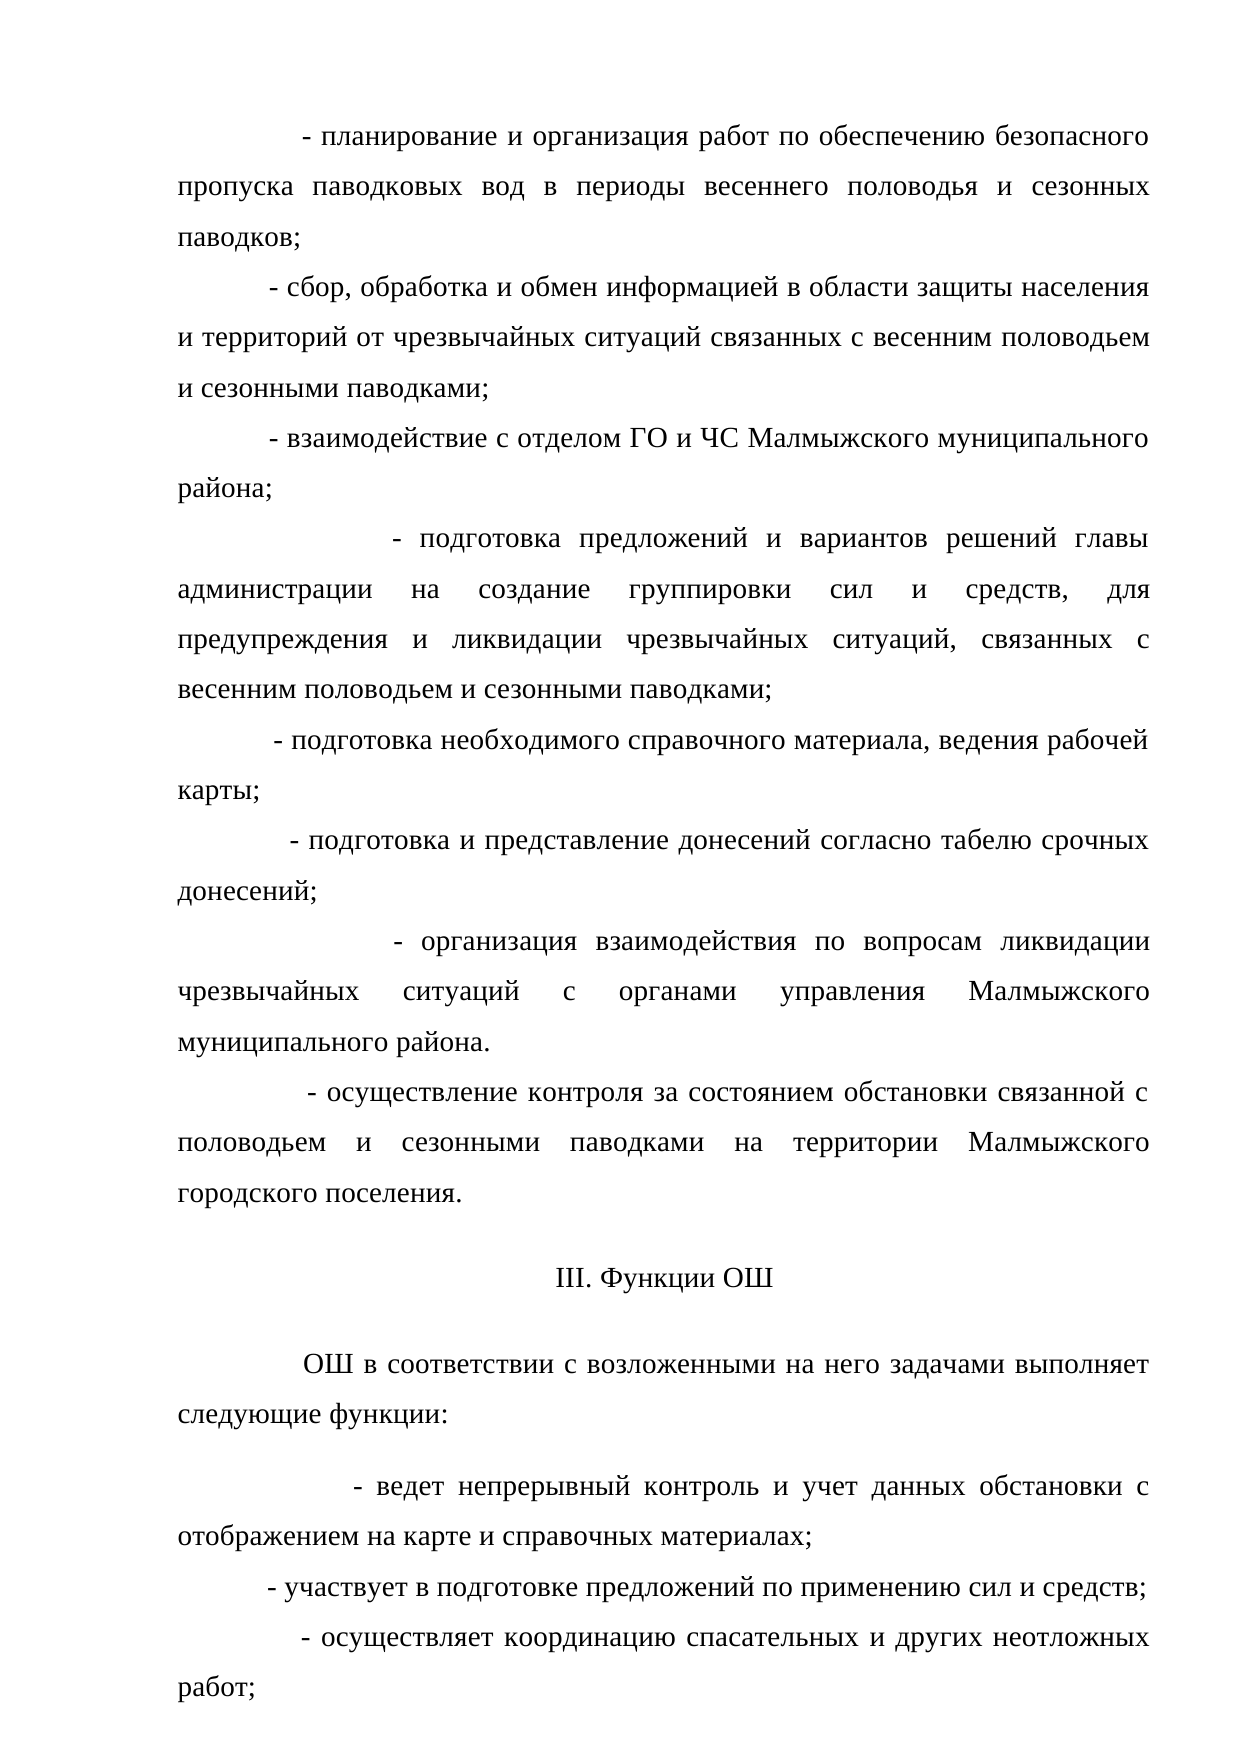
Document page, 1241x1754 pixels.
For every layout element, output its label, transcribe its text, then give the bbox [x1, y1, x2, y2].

text - подготовка и представление донесений согласно табелю срочных донесений; [177, 822, 1152, 906]
text - подготовка необходимого справочного материала, ведения рабочей карты; [177, 722, 1152, 806]
text - осуществление контроля за состоянием обстановки связанной с половодьем и сезонными паводками на территории Малмыжского городского поселения. [177, 1074, 1152, 1208]
text ОШ в соответствии с возложенными на него задачами выполняет следующие функции: [177, 1346, 1152, 1430]
text - ведет непрерывный контроль и учет данных обстановки с отображением на карте и справочных материалах; [177, 1468, 1152, 1552]
text - подготовка предложений и вариантов решений главы администрации на создание группировки сил и средств, для предупреждения и ликвидации чрезвычайных ситуаций, связанных с весенним половодьем и сезонными паводками; [177, 521, 1152, 705]
text - взаимодействие с отделом ГО и ЧС Малмыжского муниципального района; [177, 420, 1152, 504]
text - организация взаимодействия по вопросам ликвидации чрезвычайных ситуаций с органами управления Малмыжского муниципального района. [177, 923, 1152, 1057]
text - участвует в подготовке предложений по применению сил и средств; [177, 1569, 1152, 1602]
text - осуществляет координацию спасательных и других неотложных работ; [177, 1619, 1152, 1703]
text - планирование и организация работ по обеспечению безопасного пропуска паводковых вод в периоды весеннего половодья и сезонных паводков; [177, 118, 1152, 252]
text III. Функции ОШ [177, 1260, 1152, 1294]
text - сбор, обработка и обмен информацией в области защиты населения и территорий от чрезвычайных ситуаций связанных с весенним половодьем и сезонными паводками; [177, 269, 1152, 403]
